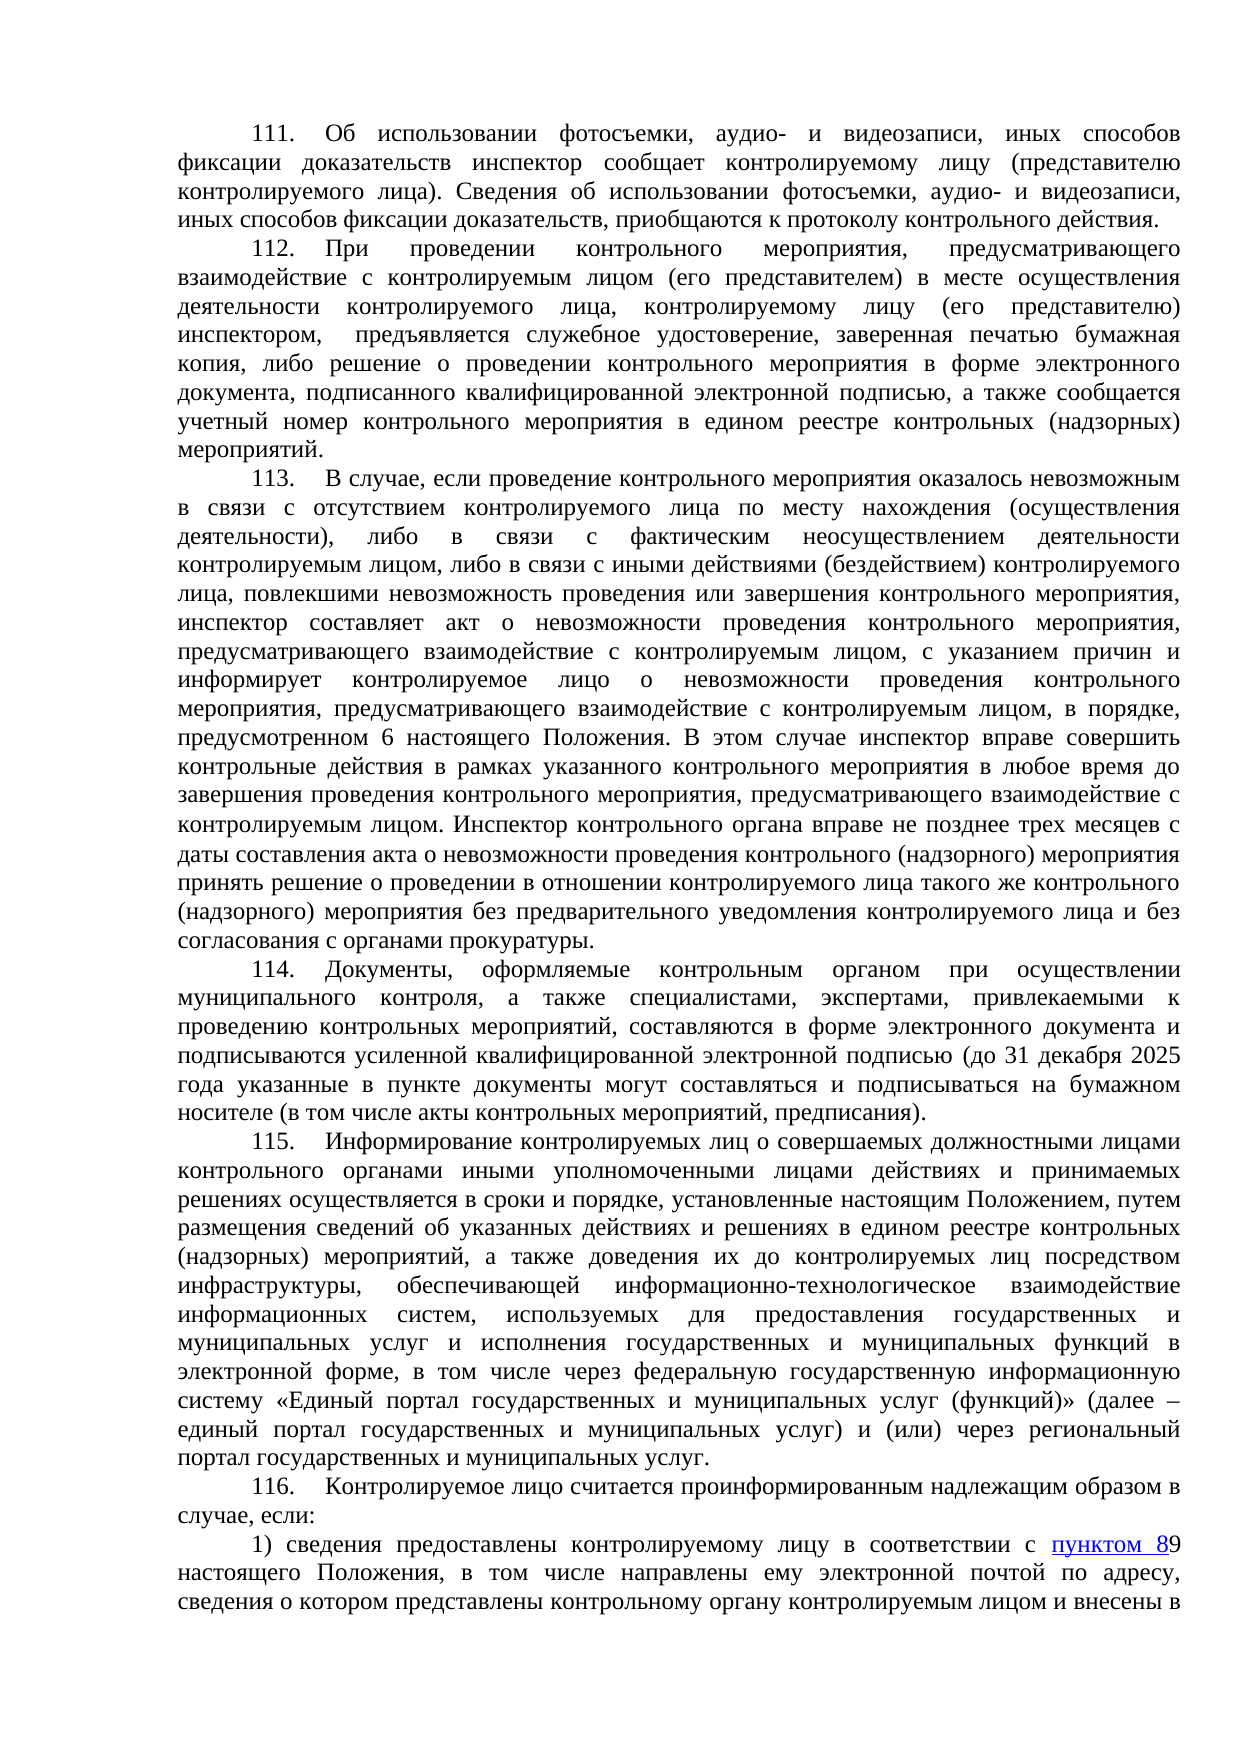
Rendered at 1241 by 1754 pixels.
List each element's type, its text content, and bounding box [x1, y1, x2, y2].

list Документы, оформляемые контрольным органом при осуществлении муниципального контроля, а также специалистами, экспертами, привлекаемыми к проведению контрольных мероприятий, составляются в форме электронного документа и подписываются усиленной квалифицированной электронной подписью (до 31 декабря 2025 года указанные в пункте документы могут составляться и подписываться на бумажном носителе (в том числе акты контрольных мероприятий, предписания). [177, 1097, 1181, 1126]
list Об использовании фотосъемки, аудио- и видеозаписи, иных способов фиксации доказательств инспектор сообщает контролируемому лицу (представителю контролируемого лица). Сведения об использовании фотосъемки, аудио- и видеозаписи, иных способов фиксации доказательств, приобщаются к протоколу контрольного действия. [177, 176, 1181, 233]
list Об использовании фотосъемки, аудио- и видеозаписи, иных способов фиксации доказательств инспектор сообщает контролируемому лицу (представителю контролируемого лица). Сведения об использовании фотосъемки, аудио- и видеозаписи, иных способов фиксации доказательств, приобщаются к протоколу контрольного действия. [177, 118, 1181, 176]
list Информирование контролируемых лиц о совершаемых должностными лицами контрольного органами иными уполномоченными лицами действиях и принимаемых решениях осуществляется в сроки и порядке, установленные настоящим Положением, путем размещения сведений об указанных действиях и решениях в едином реестре контрольных (надзорных) мероприятий, а также доведения их до контролируемых лиц посредством инфраструктуры, обеспечивающей информационно-технологическое взаимодействие информационных систем, используемых для предоставления государственных и муниципальных услуг и исполнения государственных и муниципальных функций в электронной форме, в том числе через федеральную государственную информационную систему «Единый портал государственных и муниципальных услуг (функций)» (далее – единый портал государственных и муниципальных услуг) и (или) через региональный портал государственных и муниципальных услуг. [177, 1126, 1181, 1471]
list Контролируемое лицо считается проинформированным надлежащим образом в случае, если: [177, 1471, 1181, 1529]
list В случае, если проведение контрольного мероприятия оказалось невозможным в связи с отсутствием контролируемого лица по месту нахождения (осуществления деятельности), либо в связи с фактическим неосуществлением деятельности контролируемым лицом, либо в связи с иными действиями (бездействием) контролируемого лица, повлекшими невозможность проведения или завершения контрольного мероприятия, инспектор составляет акт о невозможности проведения контрольного мероприятия, предусматривающего взаимодействие с контролируемым лицом, с указанием причин и информирует контролируемое лицо о невозможности проведения контрольного мероприятия, предусматривающего взаимодействие с контролируемым лицом, в порядке, предусмотренном 6 настоящего Положения. В этом случае инспектор вправе совершить контрольные действия в рамках указанного контрольного мероприятия в любое время до завершения проведения контрольного мероприятия, предусматривающего взаимодействие с контролируемым лицом. Инспектор контрольного органа вправе не позднее трех месяцев с даты составления акта о невозможности проведения контрольного (надзорного) мероприятия принять решение о проведении в отношении контролируемого лица такого же контрольного (надзорного) мероприятия без предварительного уведомления контролируемого лица и без согласования с органами прокуратуры. [177, 463, 1181, 954]
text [177, 1529, 1181, 1615]
list Документы, оформляемые контрольным органом при осуществлении муниципального контроля, а также специалистами, экспертами, привлекаемыми к проведению контрольных мероприятий, составляются в форме электронного документа и подписываются усиленной квалифицированной электронной подписью (до 31 декабря 2025 года указанные в пункте документы могут составляться и подписываться на бумажном носителе (в том числе акты контрольных мероприятий, предписания). [177, 954, 1181, 1069]
list При проведении контрольного мероприятия, предусматривающего взаимодействие с контролируемым лицом (его представителем) в месте осуществления деятельности контролируемого лица, контролируемому лицу (его представителю) инспектором, предъявляется служебное удостоверение, заверенная печатью бумажная копия, либо решение о проведении контрольного мероприятия в форме электронного документа, подписанного квалифицированной электронной подписью, а также сообщается учетный номер контрольного мероприятия в едином реестре контрольных (надзорных) мероприятий. [177, 233, 1181, 463]
